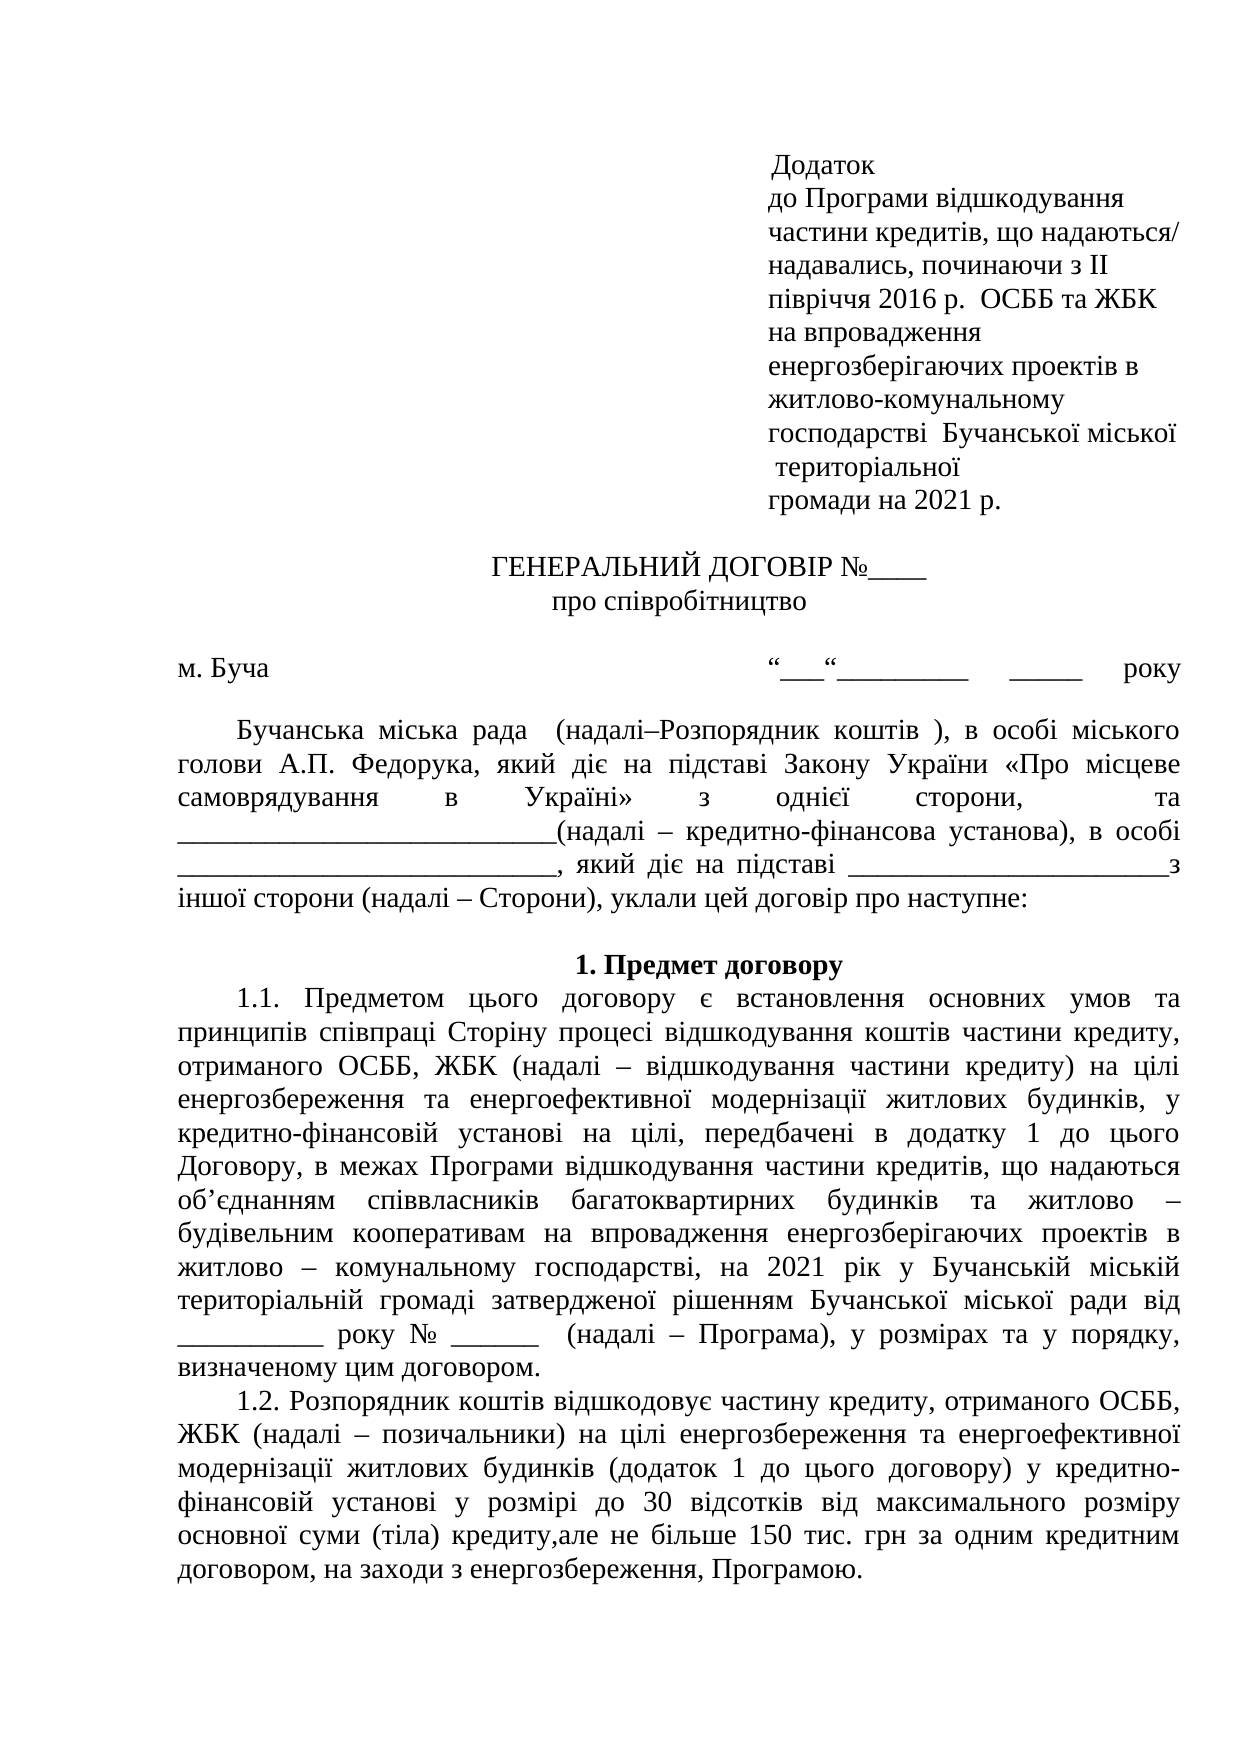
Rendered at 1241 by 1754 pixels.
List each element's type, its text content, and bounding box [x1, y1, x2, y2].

text півріччя 2016 р. ОСББ та ЖБК [177, 281, 1181, 314]
text 1.1. Предметом цього договору є встановлення основних умов та принципів співпраці Сторіну процесі відшкодування коштів частини кредиту, отриманого ОСББ, ЖБК (надалі – відшкодування частини кредиту) на цілі енергозбереження та енергоефективної модернізації житлових будинків, у кредитно-фінансовій установі на цілі, передбачені в додатку 1 до цього Договору, в межах Програми відшкодування частини кредитів, що надаються об’єднанням співвласників багатоквартирних будинків та житлово – будівельним кооперативам на впровадження енергозберігаючих проектів в житлово – комунальному господарстві, на 2021 рік у Бучанській міській територіальній громаді затвердженої рішенням Бучанської міської ради від __________ року № ______ (надалі – Програма), у розмірах та у порядку, визначеному цим договором. [177, 981, 1181, 1383]
text Додаток [177, 147, 1181, 180]
text територіальної [177, 449, 1181, 482]
text м. Буча “___“_________ _____ року [177, 616, 1181, 712]
text надавались, починаючи з II [177, 247, 1181, 281]
text частини кредитів, що надаються/ [177, 214, 1181, 247]
text енергозберігаючих проектів в [177, 348, 1181, 382]
text господарстві Бучанської міської [177, 415, 1181, 449]
text 1.2. Розпорядник коштів відшкодовує частину кредиту, отриманого ОСББ, ЖБК (надалі – позичальники) на цілі енергозбереження та енергоефективної модернізації житлових будинків (додаток 1 до цього договору) у кредитно-фінансовій установі у розмірі до 30 відсотків від максимального розміру основної суми (тіла) кредиту,але не більше 150 тис. грн за одним кредитним договором, на заходи з енергозбереження, Програмою. [177, 1383, 1181, 1584]
text до Програми відшкодування [177, 180, 1181, 214]
text на впровадження [177, 314, 1181, 348]
text Бучанська міська рада (надалі–Розпорядник коштів ), в особі міського голови А.П. Федорука, який діє на підставі Закону України «Про місцеве самоврядування в Україні» з однієї сторони, та __________________________(надалі – кредитно-фінансова установа), в особі __________________________, який діє на підставі ______________________з іншої сторони (надалі – Сторони), уклали цей договір про наступне: [177, 712, 1181, 913]
text громади на 2021 р. [177, 482, 1181, 516]
text ГЕНЕРАЛЬНИЙ ДОГОВІР №____ про співробітництво [177, 549, 1181, 616]
text житлово-комунальному [177, 382, 1181, 415]
text 1. Предмет договору [177, 947, 1181, 981]
